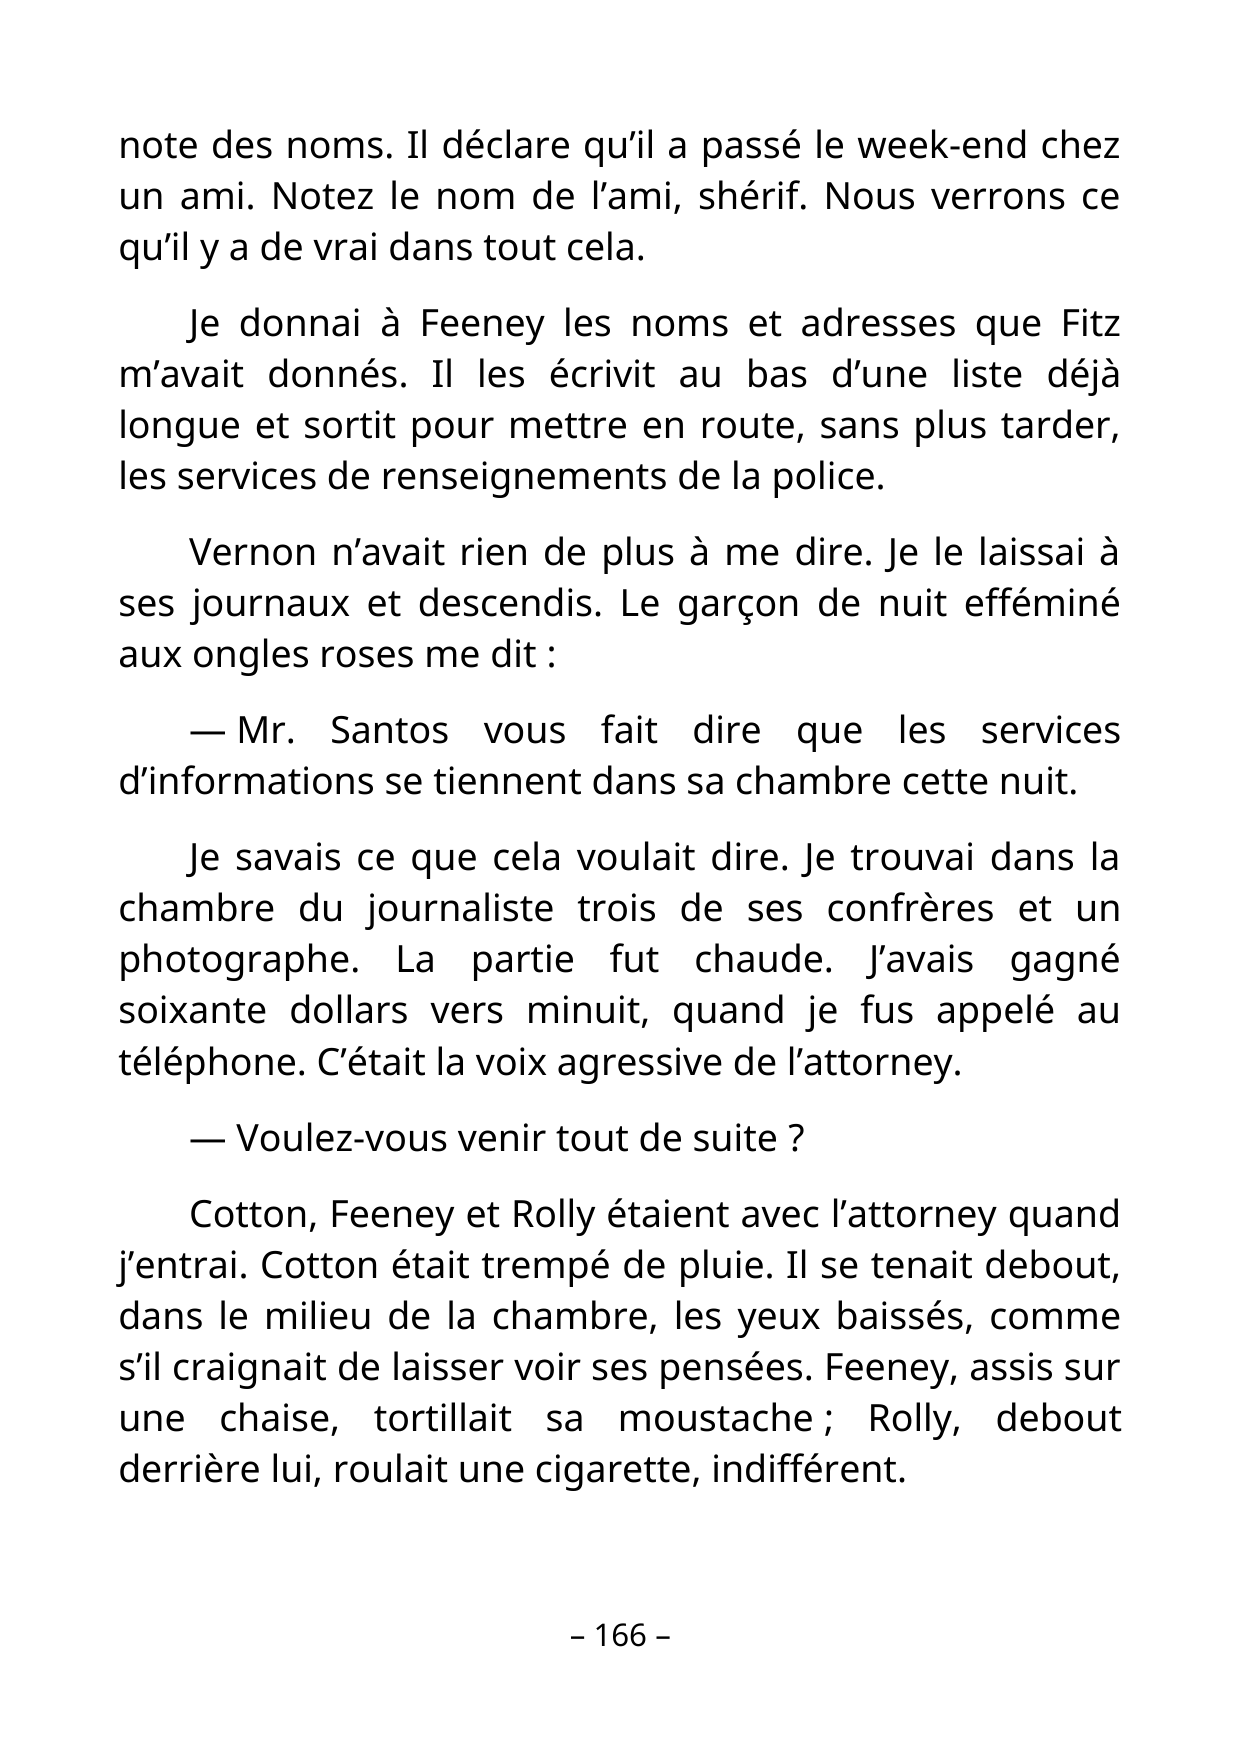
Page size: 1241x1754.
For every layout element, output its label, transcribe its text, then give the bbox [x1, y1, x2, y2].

text Cotton, Feeney et Rolly étaient avec l’attorney quand j’entrai. Cotton était trempé de pluie. Il se tenait debout, dans le milieu de la chambre, les yeux baissés, comme s’il craignait de laisser voir ses pensées. Feeney, assis sur une chaise, tortillait sa moustache ; Rolly, debout derrière lui, roulait une cigarette, indifférent. [118, 1187, 1122, 1493]
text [118, 118, 1122, 271]
text Vernon n’avait rien de plus à me dire. Je le laissai à ses journaux et descendis. Le garçon de nuit efféminé aux ongles roses me dit : [118, 525, 1122, 678]
text Je donnai à Feeney les noms et adresses que Fitz m’avait donnés. Il les écrivit au bas d’une liste déjà longue et sortit pour mettre en route, sans plus tarder, les services de renseignements de la police. [118, 296, 1122, 500]
text — Voulez-vous venir tout de suite ? [118, 1111, 1122, 1162]
text — Mr. Santos vous fait dire que les services d’informations se tiennent dans sa chambre cette nuit. [118, 703, 1122, 806]
text Je savais ce que cela voulait dire. Je trouvai dans la chambre du journaliste trois de ses confrères et un photographe. La partie fut chaude. J’avais gagné soixante dollars vers minuit, quand je fus appelé au téléphone. C’était la voix agressive de l’attorney. [118, 831, 1122, 1086]
